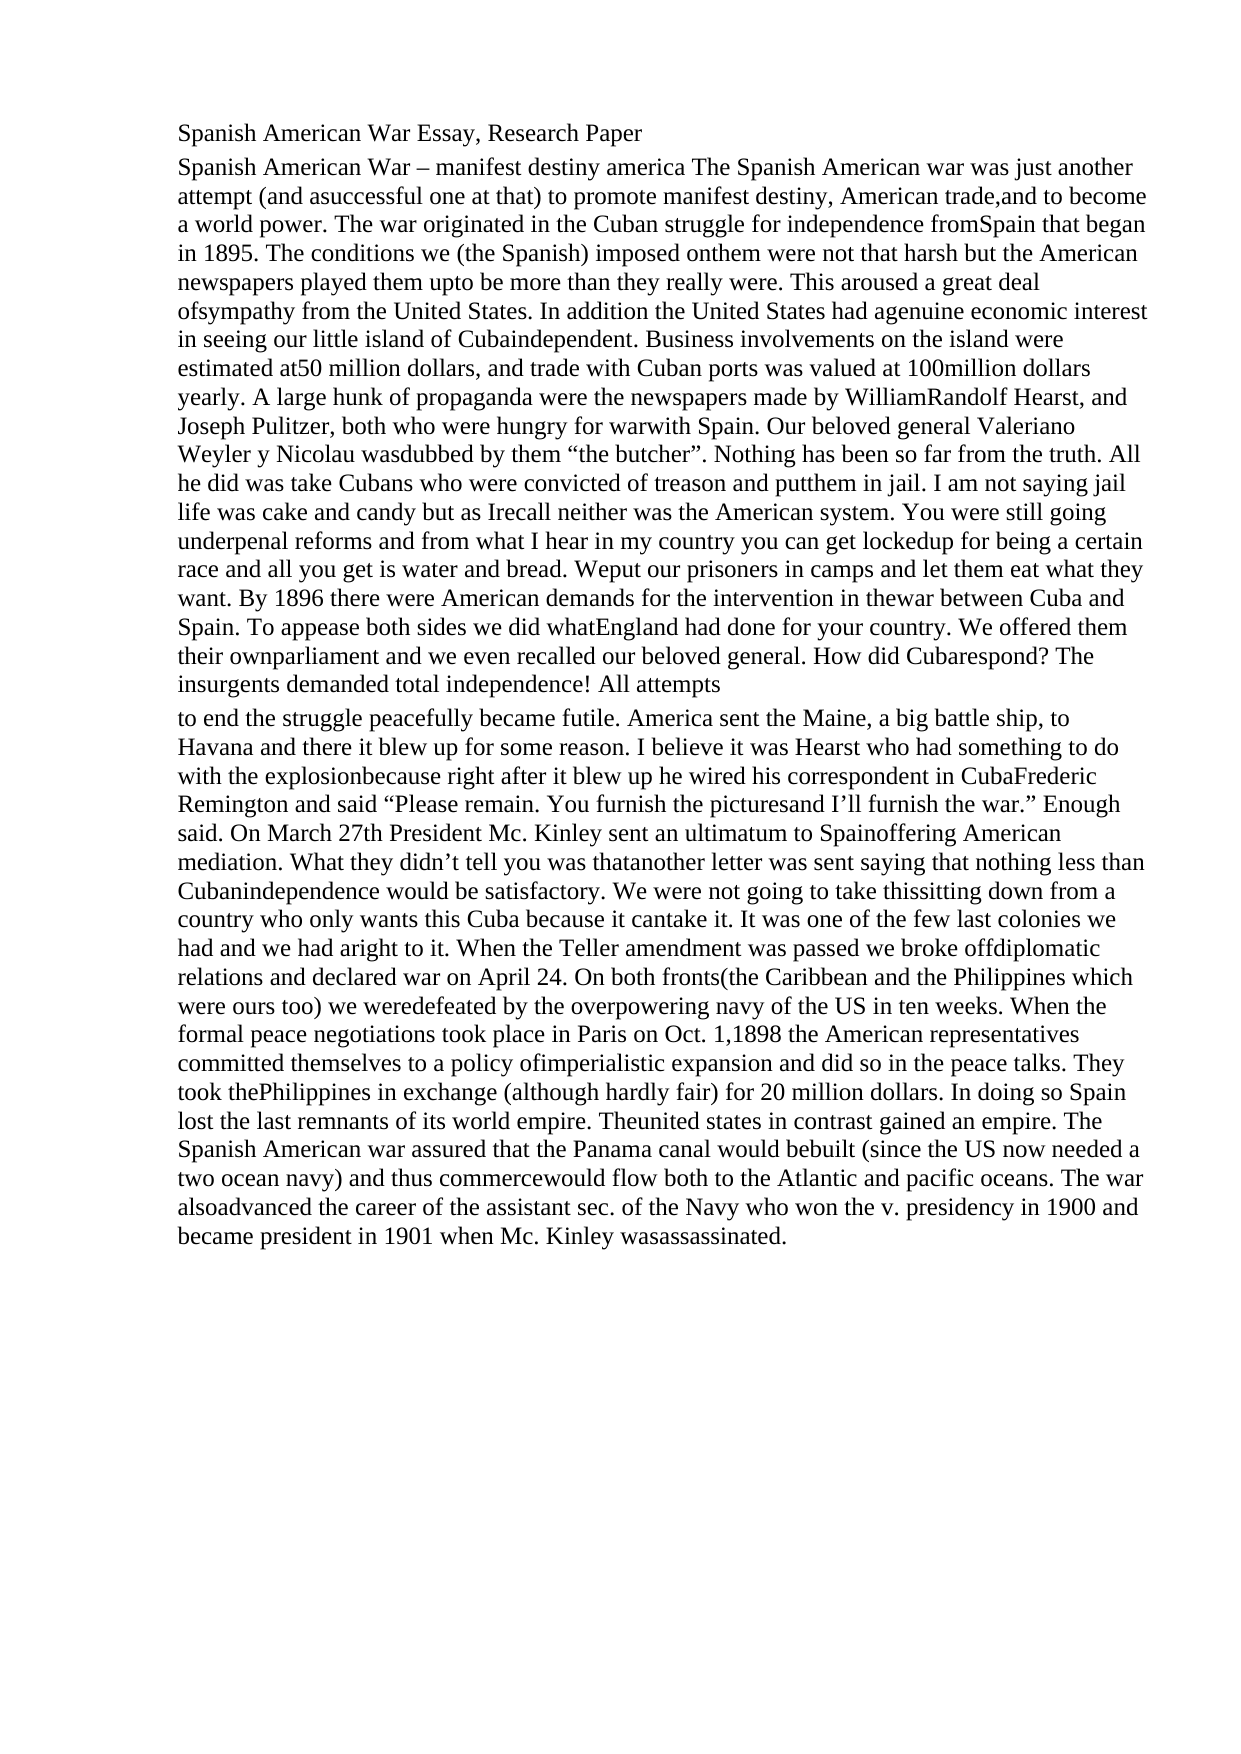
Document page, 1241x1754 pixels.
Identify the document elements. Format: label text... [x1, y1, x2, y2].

text Spanish American War Essay, Research Paper [177, 118, 1152, 147]
text to end the struggle peacefully became futile. America sent the Maine, a big battle ship, to Havana and there it blew up for some reason. I believe it was Hearst who had something to do with the explosionbecause right after it blew up he wired his correspondent in CubaFrederic Remington and said “Please remain. You furnish the picturesand I’ll furnish the war.” Enough said. On March 27th President Mc. Kinley sent an ultimatum to Spainoffering American mediation. What they didn’t tell you was thatanother letter was sent saying that nothing less than Cubanindependence would be satisfactory. We were not going to take thissitting down from a country who only wants this Cuba because it cantake it. It was one of the few last colonies we had and we had aright to it. When the Teller amendment was passed we broke offdiplomatic relations and declared war on April 24. On both fronts(the Caribbean and the Philippines which were ours too) we weredefeated by the overpowering navy of the US in ten weeks. When the formal peace negotiations took place in Paris on Oct. 1,1898 the American representatives committed themselves to a policy ofimperialistic expansion and did so in the peace talks. They took thePhilippines in exchange (although hardly fair) for 20 million dollars. In doing so Spain lost the last remnants of its world empire. Theunited states in contrast gained an empire. The Spanish American war assured that the Panama canal would bebuilt (since the US now needed a two ocean navy) and thus commercewould flow both to the Atlantic and pacific oceans. The war alsoadvanced the career of the assistant sec. of the Navy who won the v. presidency in 1900 and became president in 1901 when Mc. Kinley wasassassinated. [177, 703, 1152, 1249]
text Spanish American War – manifest destiny america The Spanish American war was just another attempt (and asuccessful one at that) to promote manifest destiny, American trade,and to become a world power. The war originated in the Cuban struggle for independence fromSpain that began in 1895. The conditions we (the Spanish) imposed onthem were not that harsh but the American newspapers played them upto be more than they really were. This aroused a great deal ofsympathy from the United States. In addition the United States had agenuine economic interest in seeing our little island of Cubaindependent. Business involvements on the island were estimated at50 million dollars, and trade with Cuban ports was valued at 100million dollars yearly. A large hunk of propaganda were the newspapers made by WilliamRandolf Hearst, and Joseph Pulitzer, both who were hungry for warwith Spain. Our beloved general Valeriano Weyler y Nicolau wasdubbed by them “the butcher”. Nothing has been so far from the truth. All he did was take Cubans who were convicted of treason and putthem in jail. I am not saying jail life was cake and candy but as Irecall neither was the American system. You were still going underpenal reforms and from what I hear in my country you can get lockedup for being a certain race and all you get is water and bread. Weput our prisoners in camps and let them eat what they want. By 1896 there were American demands for the intervention in thewar between Cuba and Spain. To appease both sides we did whatEngland had done for your country. We offered them their ownparliament and we even recalled our beloved general. How did Cubarespond? The insurgents demanded total independence! All attempts [177, 152, 1152, 698]
